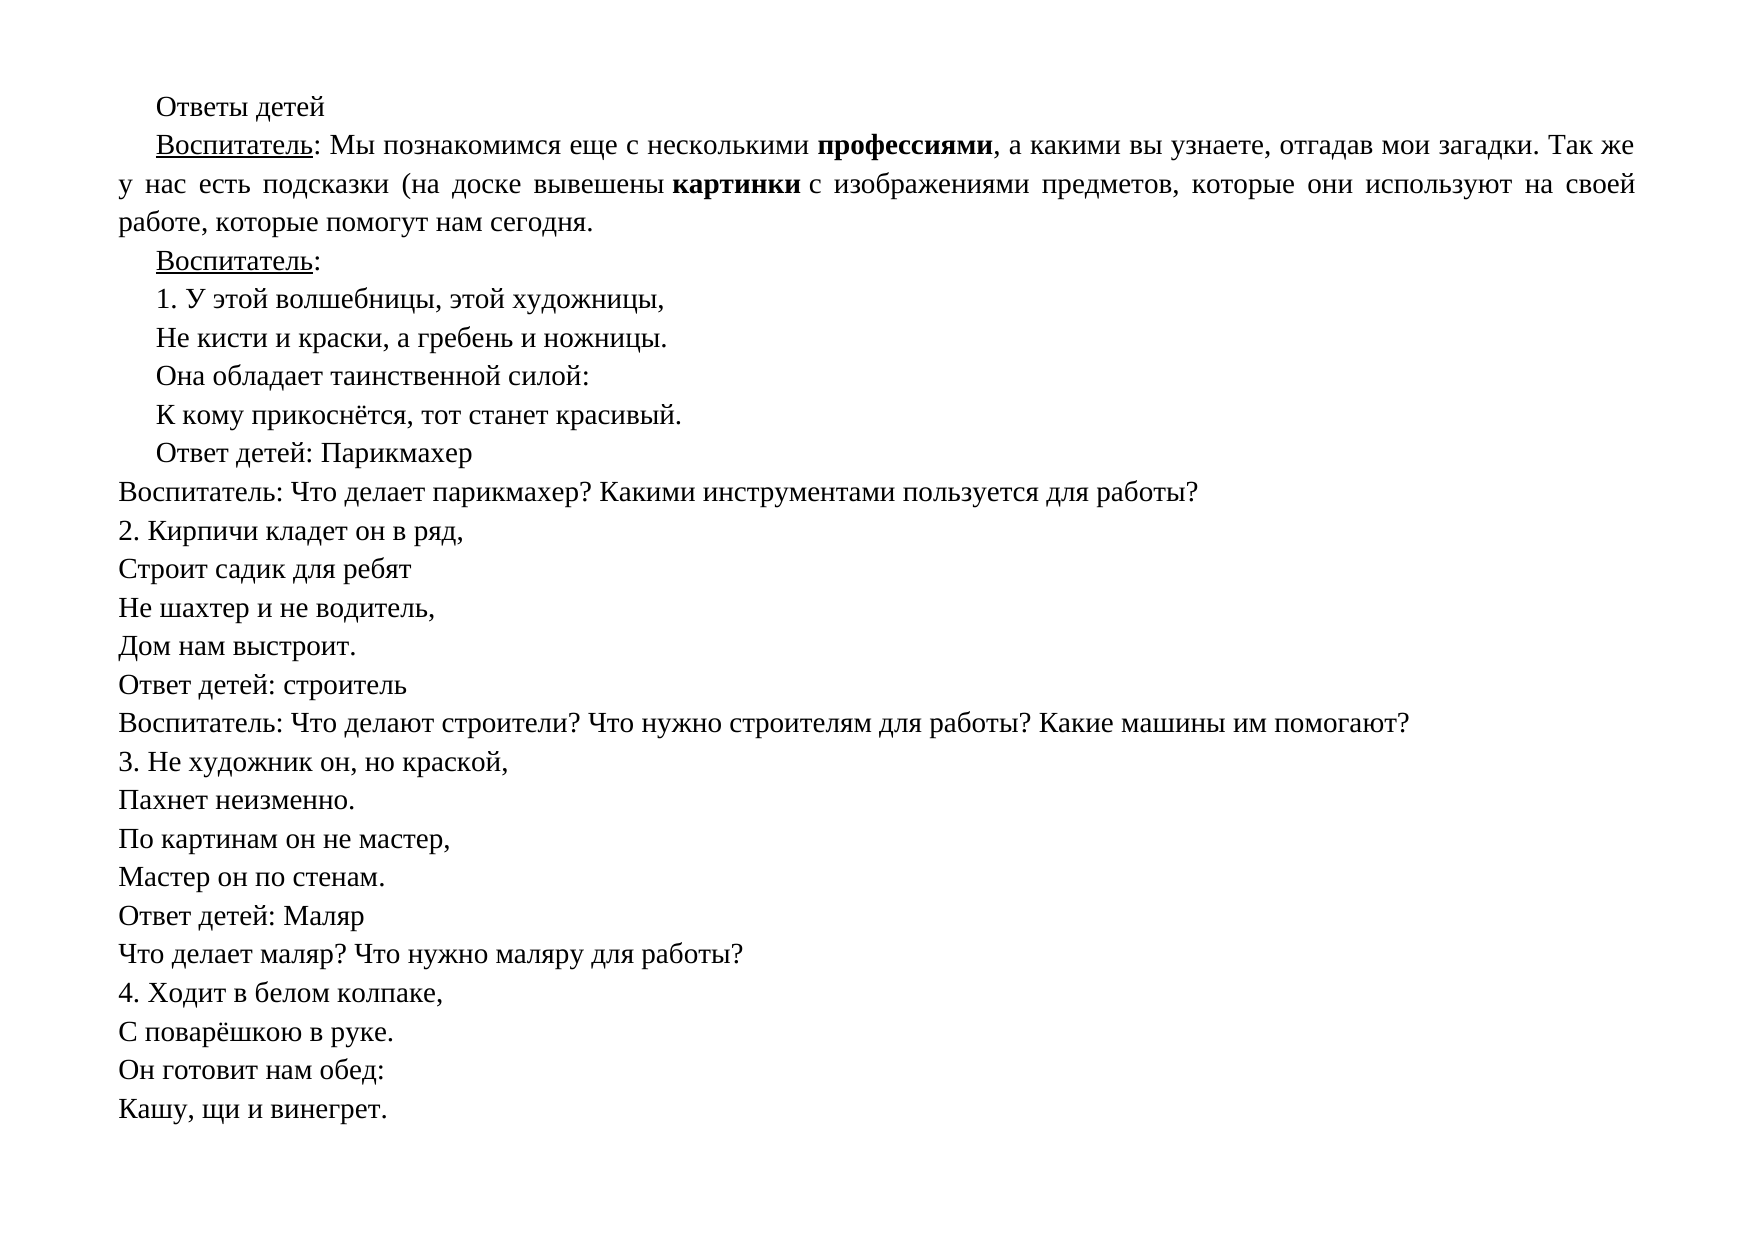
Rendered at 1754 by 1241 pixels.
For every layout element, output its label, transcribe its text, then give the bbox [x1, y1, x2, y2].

text Кашу, щи и винегрет. [118, 1091, 1636, 1124]
text Ответ детей: строитель [118, 667, 1636, 700]
text 3. Не художник он, но краской, [118, 744, 1636, 777]
text Ответ детей: Парикмахер [118, 436, 1636, 469]
text Он готовит нам обед: [118, 1052, 1636, 1086]
text Дом нам выстроит. [118, 628, 1636, 662]
text Ответ детей: Маляр [118, 898, 1636, 932]
text Воспитатель: Что делают строители? Что нужно строителям для работы? Какие машины им помогают? [118, 705, 1636, 739]
text 4. Ходит в белом колпаке, [118, 975, 1636, 1009]
text Пахнет неизменно. [118, 782, 1636, 816]
text По картинам он не мастер, [118, 821, 1636, 854]
text К кому прикоснётся, тот станет красивый. [118, 397, 1636, 431]
text Что делает маляр? Что нужно маляру для работы? [118, 937, 1636, 970]
text Строит садик для ребят [118, 551, 1636, 585]
text 2. Кирпичи кладет он в ряд, [118, 513, 1636, 546]
text Мастер он по стенам. [118, 859, 1636, 893]
text Она обладает таинственной силой: [118, 358, 1636, 392]
text Не шахтер и не водитель, [118, 590, 1636, 623]
text Воспитатель: Что делает парикмахер? Какими инструментами пользуется для работы? [118, 474, 1636, 508]
text Ответы детей [118, 89, 1636, 122]
text Воспитатель: Мы познакомимся еще с несколькими профессиями, а какими вы узнаете, отгадав мои загадки. Так же у нас есть подсказки (на доске вывешены картинки с изображениями предметов, которые они используют на своей работе, которые помогут нам сегодня. [118, 127, 1636, 238]
text С поварёшкою в руке. [118, 1014, 1636, 1047]
text Воспитатель: [118, 243, 1636, 276]
text 1. У этой волшебницы, этой художницы, [118, 281, 1636, 315]
text Не кисти и краски, а гребень и ножницы. [118, 320, 1636, 353]
